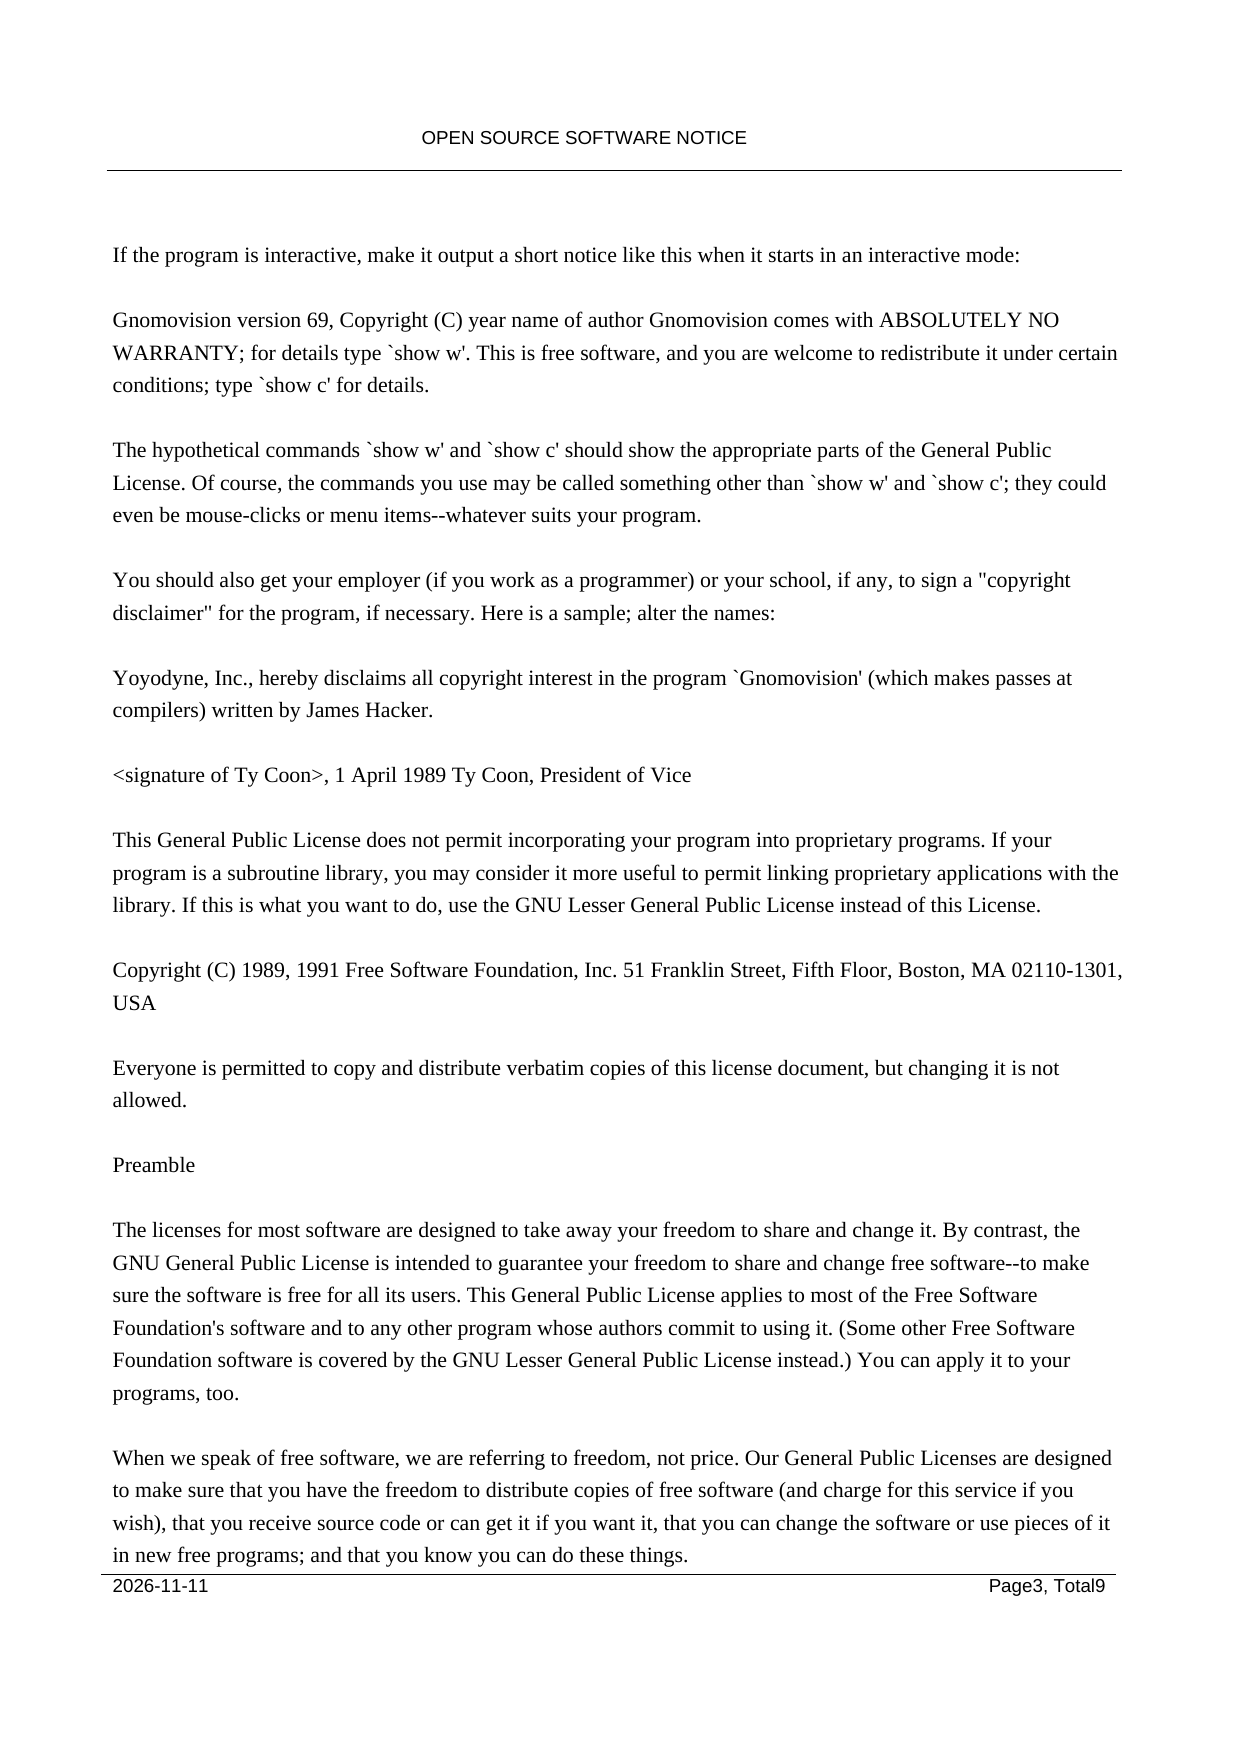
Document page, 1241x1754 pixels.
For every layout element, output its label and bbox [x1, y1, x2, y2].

text [112, 206, 1128, 1571]
